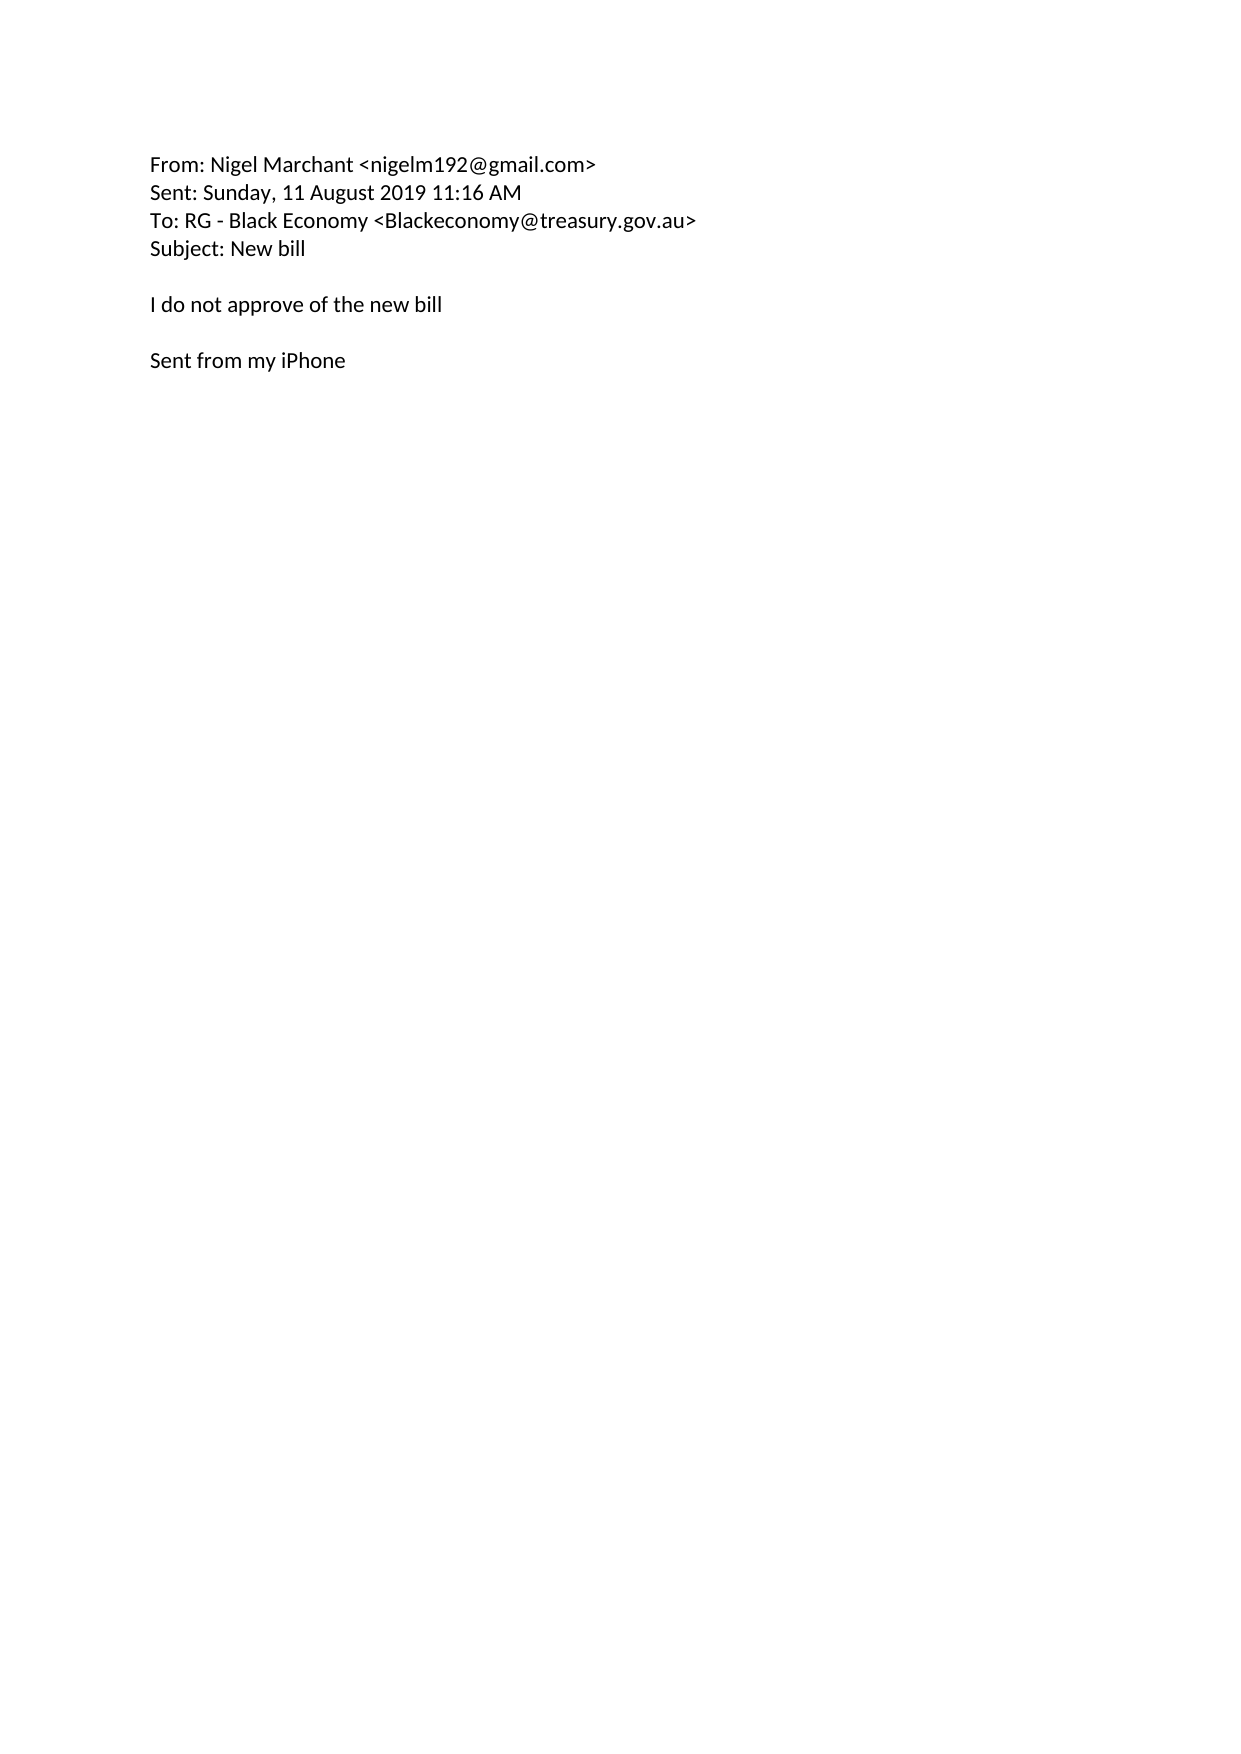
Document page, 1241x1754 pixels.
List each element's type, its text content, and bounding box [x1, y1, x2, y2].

text From: Nigel Marchant <nigelm192@gmail.com> Sent: Sunday, 11 August 2019 11:16 AM To: RG - Black Economy <Blackeconomy@treasury.gov.au> Subject: New bill [150, 150, 1090, 262]
text Sent from my iPhone [150, 346, 1090, 374]
text I do not approve of the new bill [150, 290, 1090, 318]
